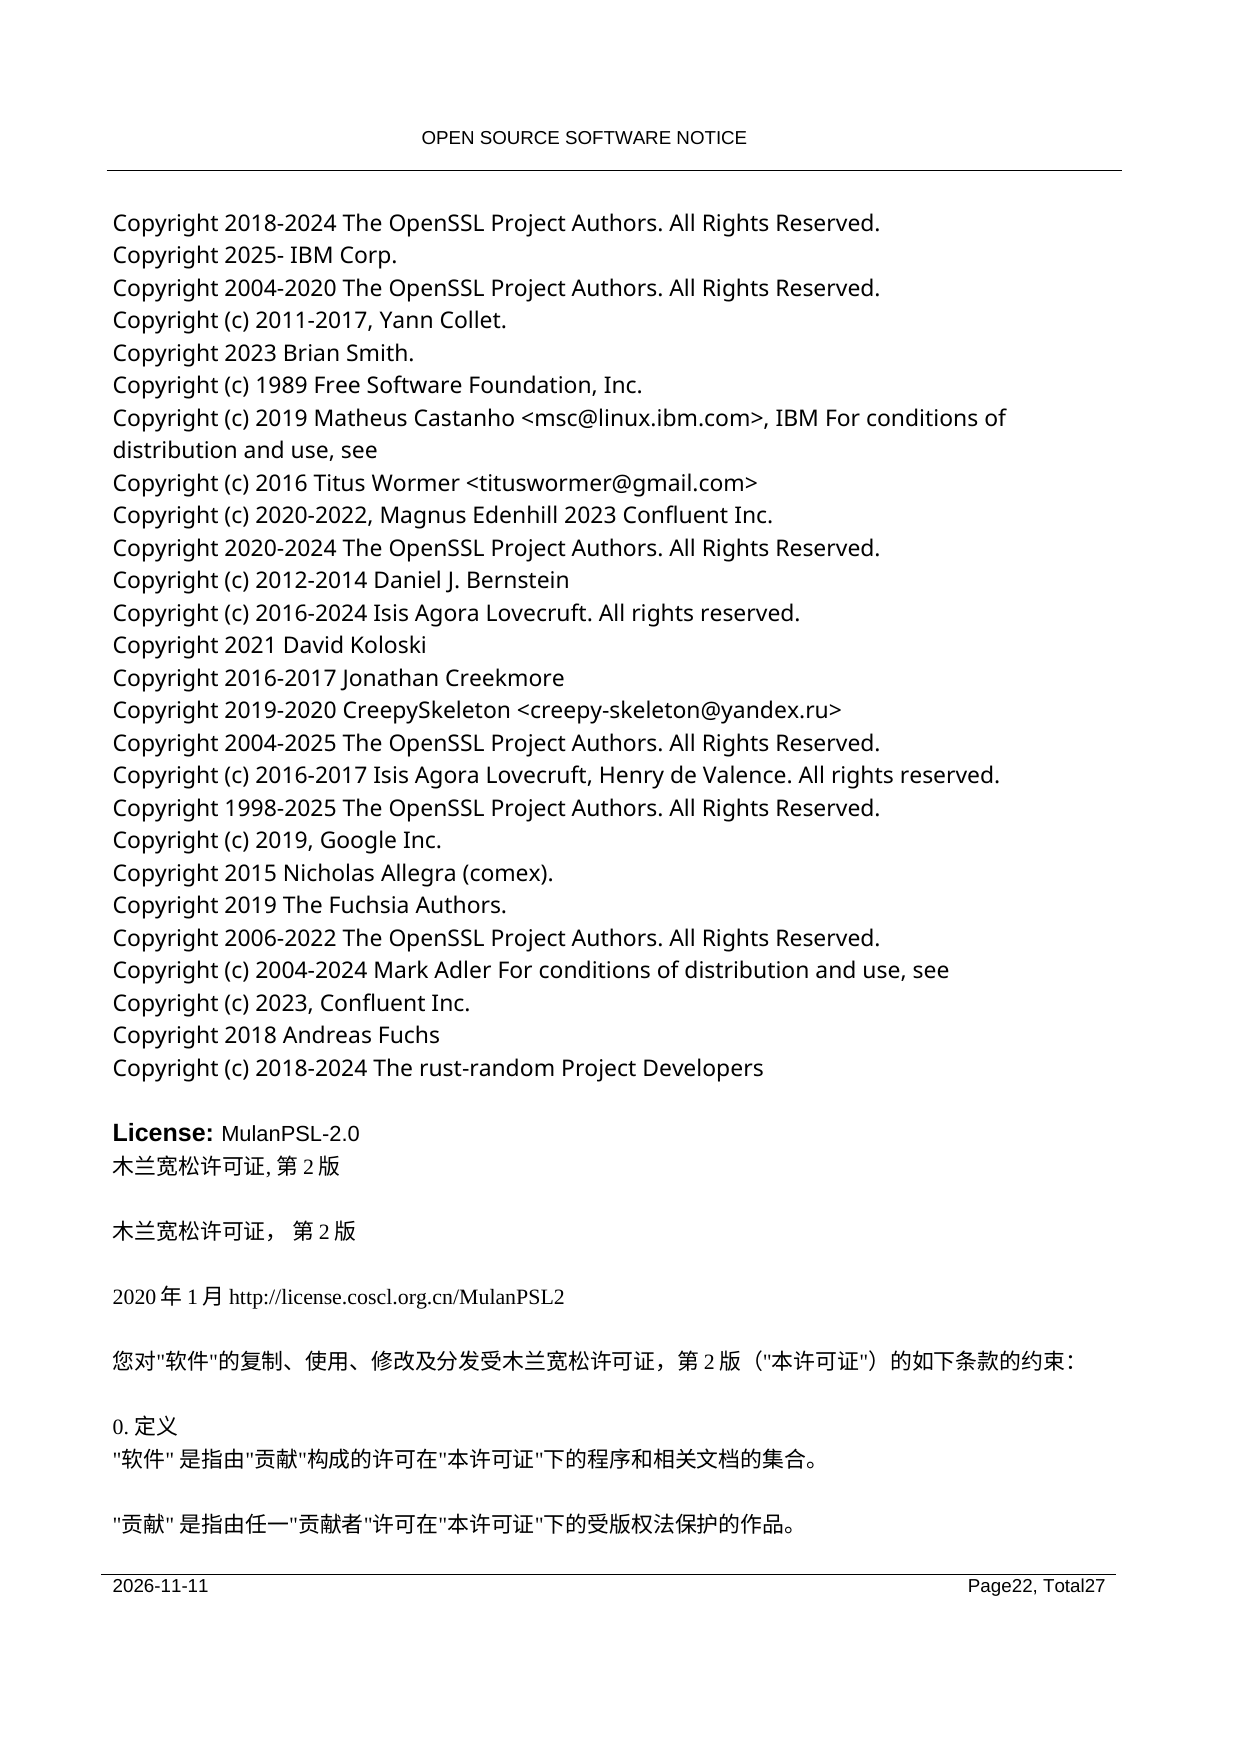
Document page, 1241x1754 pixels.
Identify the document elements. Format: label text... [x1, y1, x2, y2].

text "贡献" 是指由任一"贡献者"许可在"本许可证"下的受版权法保护的作品。 [112, 1506, 1128, 1539]
text 2020年1月 http://license.coscl.org.cn/MulanPSL2 [112, 1279, 1128, 1311]
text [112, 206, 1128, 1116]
text License: MulanPSL-2.0 [112, 1116, 1128, 1149]
text 0. 定义 [112, 1409, 1128, 1441]
text 木兰宽松许可证， 第2版 [112, 1214, 1128, 1246]
text 木兰宽松许可证, 第2版 [112, 1149, 1128, 1181]
text "软件" 是指由"贡献"构成的许可在"本许可证"下的程序和相关文档的集合。 [112, 1441, 1128, 1474]
text 您对"软件"的复制、使用、修改及分发受木兰宽松许可证，第2版（"本许可证"）的如下条款的约束： [112, 1344, 1128, 1376]
